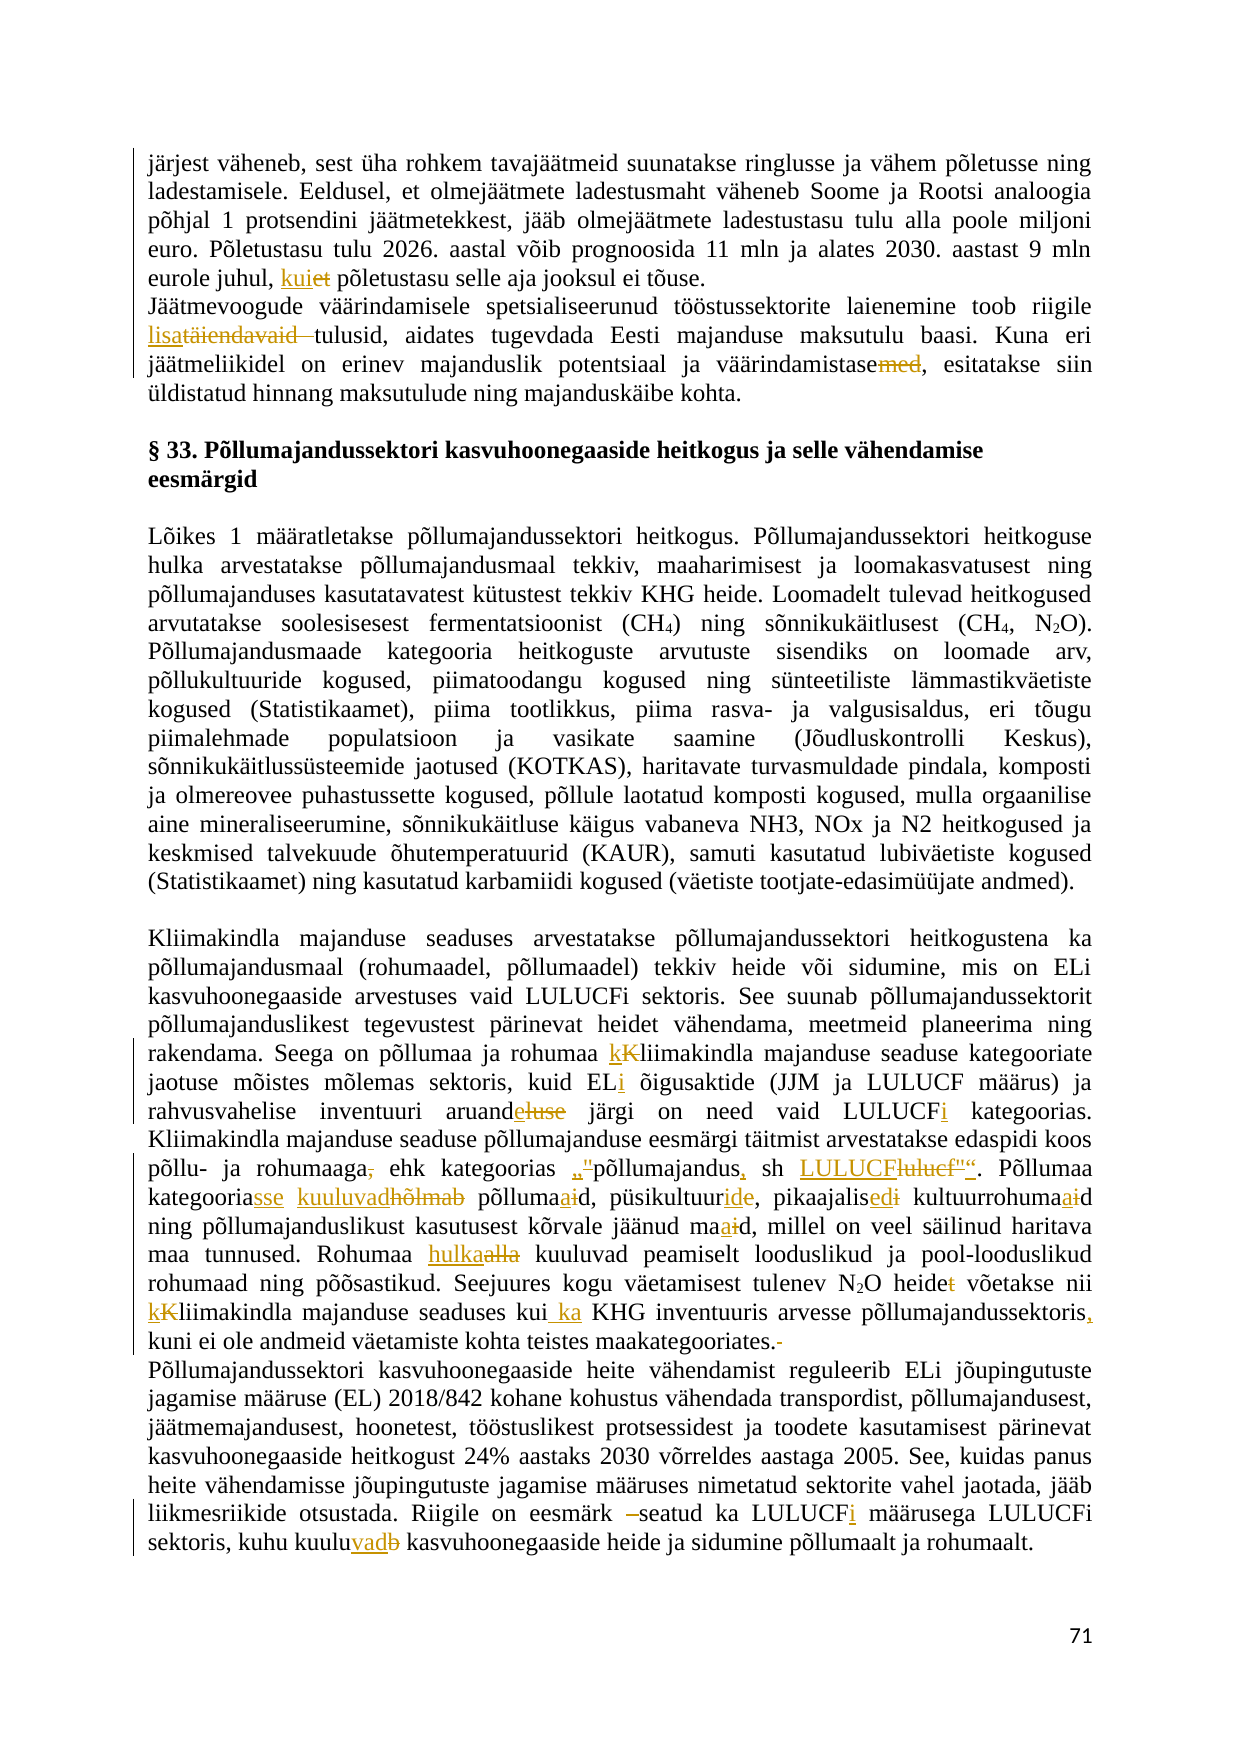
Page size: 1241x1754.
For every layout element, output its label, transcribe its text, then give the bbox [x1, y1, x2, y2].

text Põllumajandussektori kasvuhoonegaaside heite vähendamist reguleerib ELi jõupingutuste jagamise määruse (EL) 2018/842 kohane kohustus vähendada transpordist, põllumajandusest, jäätmemajandusest, hoonetest, tööstuslikest protsessidest ja toodete kasutamisest pärinevat kasvuhoonegaaside heitkogust 24% aastaks 2030 võrreldes aastaga 2005. See, kuidas panus heite vähendamisse jõupingutuste jagamise määruses nimetatud sektorite vahel jaotada, jääb liikmesriikide otsustada. Riigile on eesmärk seatud ka LULUCF määrusega LULUCFi sektoris, kuhu kuulu kasvuhoonegaaside heide ja sidumine põllumaalt ja rohumaalt. [148, 1355, 1092, 1556]
text Kliimakindla majanduse seaduses arvestatakse põllumajandussektori heitkogustena ka põllumajandusmaal (rohumaadel, põllumaadel) tekkiv heide või sidumine, mis on ELi kasvuhoonegaaside arvestuses vaid LULUCFi sektoris. See suunab põllumajandussektorit põllumajanduslikest tegevustest pärinevat heidet vähendama, meetmeid planeerima ning rakendama. Seega on põllumaa ja rohumaa liimakindla majanduse seaduse kategooriate jaotuse mõistes mõlemas sektoris, kuid EL õigusaktide (JJM ja LULUCF määrus) ja rahvusvahelise inventuuri aruand järgi on need vaid LULUCF kategoorias. Kliimakindla majanduse seaduse põllumajanduse eesmärgi täitmist arvestatakse edaspidi koos põllu- ja rohumaaga ehk kategoorias põllumajandus sh . Põllumaa kategooria põllumad, püsikultuur, pikaajalis kultuurrohumad ning põllumajanduslikust kasutusest kõrvale jäänud mad, millel on veel säilinud haritava maa tunnused. Rohumaa kuuluvad peamiselt looduslikud ja pool-looduslikud rohumaad ning põõsastikud. Seejuures kogu väetamisest tulenev N2O heide võetakse nii liimakindla majanduse seaduses kui KHG inventuuris arvesse põllumajandussektoris kuni ei ole andmeid väetamiste kohta teistes maakategooriates. [148, 923, 1092, 1355]
text Lõikes 1 määratletakse põllumajandussektori heitkogus. Põllumajandussektori heitkoguse hulka arvestatakse põllumajandusmaal tekkiv, maaharimisest ja loomakasvatusest ning põllumajanduses kasutatavatest kütustest tekkiv KHG heide. Loomadelt tulevad heitkogused arvutatakse soolesisesest fermentatsioonist (CH4) ning sõnnikukäitlusest (CH4, N2O). Põllumajandusmaade kategooria heitkoguste arvutuste sisendiks on loomade arv, põllukultuuride kogused, piimatoodangu kogused ning sünteetiliste lämmastikväetiste kogused (Statistikaamet), piima tootlikkus, piima rasva- ja valgusisaldus, eri tõugu piimalehmade populatsioon ja vasikate saamine (Jõudluskontrolli Keskus), sõnnikukäitlussüsteemide jaotused (KOTKAS), haritavate turvasmuldade pindala, komposti ja olmereovee puhastussette kogused, põllule laotatud komposti kogused, mulla orgaanilise aine mineraliseerumine, sõnnikukäitluse käigus vabaneva NH3, NOx ja N2 heitkogused ja keskmised talvekuude õhutemperatuurid (KAUR), samuti kasutatud lubiväetiste kogused (Statistikaamet) ning kasutatud karbamiidi kogused (väetiste tootjate-edasimüüjate andmed). [148, 521, 1092, 895]
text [148, 148, 1092, 291]
text Jäätmevoogude väärindamisele spetsialiseerunud tööstussektorite laienemine toob riigile tulusid, aidates tugevdada Eesti majanduse maksutulu baasi. Kuna eri jäätmeliikidel on erinev majanduslik potentsiaal ja väärindamistase, esitatakse siin üldistatud hinnang maksutulude ning majanduskäibe kohta. [148, 291, 1092, 406]
text § 33. Põllumajandussektori kasvuhoonegaaside heitkogus ja selle vähendamise eesmärgid [148, 435, 1092, 493]
